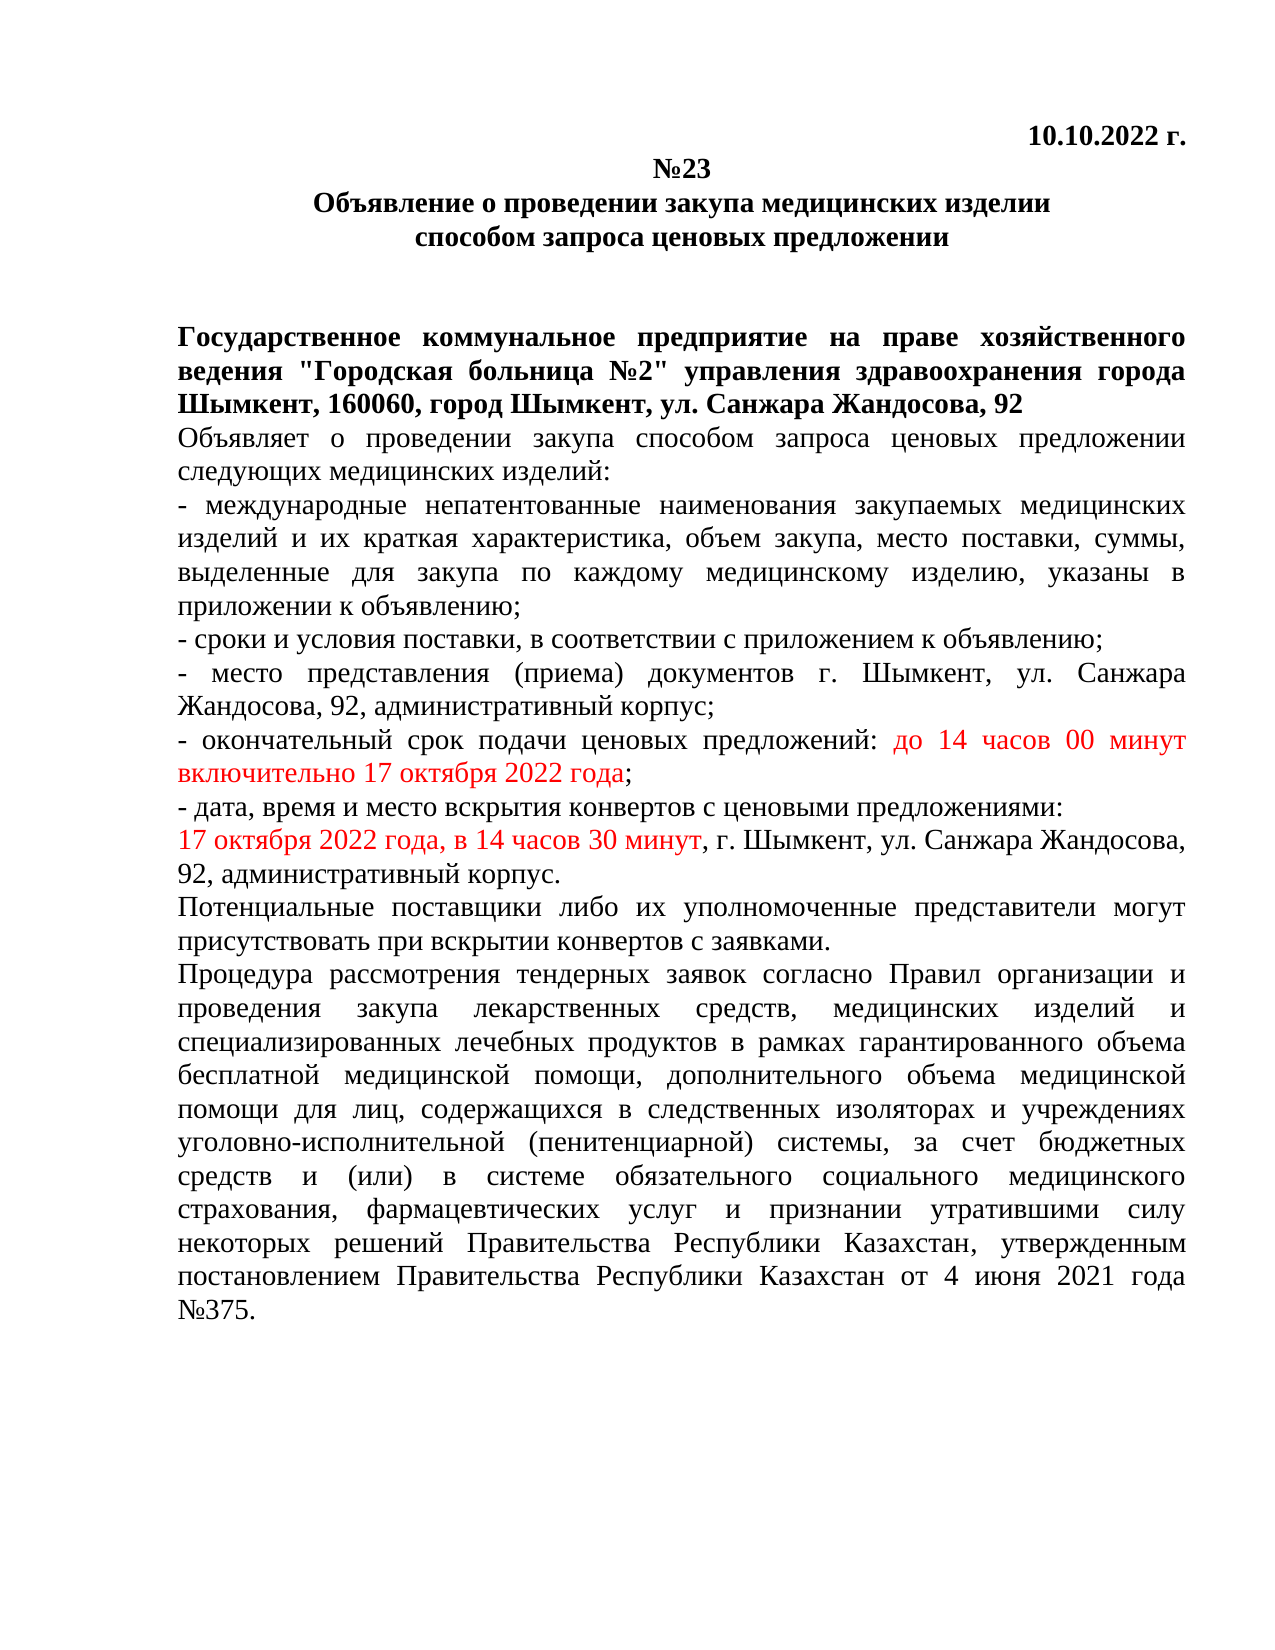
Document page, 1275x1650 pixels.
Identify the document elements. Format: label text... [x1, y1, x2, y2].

text Потенциальные поставщики либо их уполномоченные представители могут присутствовать при вскрытии конвертов с заявками. [177, 889, 1186, 957]
text - международные непатентованные наименования закупаемых медицинских изделий и их краткая характеристика, объем закупа, место поставки, суммы, выделенные для закупа по каждому медицинскому изделию, указаны в приложении к объявлению; [177, 487, 1186, 621]
text Процедура рассмотрения тендерных заявок согласно Правил организации и проведения закупа лекарственных средств, медицинских изделий и специализированных лечебных продуктов в рамках гарантированного объема бесплатной медицинской помощи, дополнительного объема медицинской помощи для лиц, содержащихся в следственных изоляторах и учреждениях уголовно-исполнительной (пенитенциарной) системы, за счет бюджетных средств и (или) в системе обязательного социального медицинского страхования, фармацевтических услуг и признании утратившими силу некоторых решений Правительства Республики Казахстан, утвержденным постановлением Правительства Республики Казахстан от 4 июня 2021 года №375. [177, 957, 1186, 1326]
text Объявление о проведении закупа медицинских изделии [177, 185, 1186, 219]
text 17 октября 2022 года, в 14 часов 30 минут, г. Шымкент, ул. Санжара Жандосова, 92, административный корпус. [177, 822, 1186, 889]
text Объявляет о проведении закупа способом запроса ценовых предложении следующих медицинских изделий: [177, 420, 1186, 487]
text Государственное коммунальное предприятие на праве хозяйственного ведения "Городская больница №2" управления здравоохранения города Шымкент, 160060, город Шымкент, ул. Санжара Жандосова, 92 [177, 319, 1186, 420]
text - окончательный срок подачи ценовых предложений: до 14 часов 00 минут включительно 17 октября 2022 года; [177, 722, 1186, 789]
text - сроки и условия поставки, в соответствии с приложением к объявлению; [177, 621, 1186, 655]
text - дата, время и место вскрытия конвертов с ценовыми предложениями: [177, 789, 1186, 822]
text - место представления (приема) документов г. Шымкент, ул. Санжара Жандосова, 92, административный корпус; [177, 655, 1186, 722]
text 10.10.2022 г. [177, 118, 1186, 152]
text №23 [177, 152, 1186, 185]
text способом запроса ценовых предложении [177, 219, 1186, 252]
